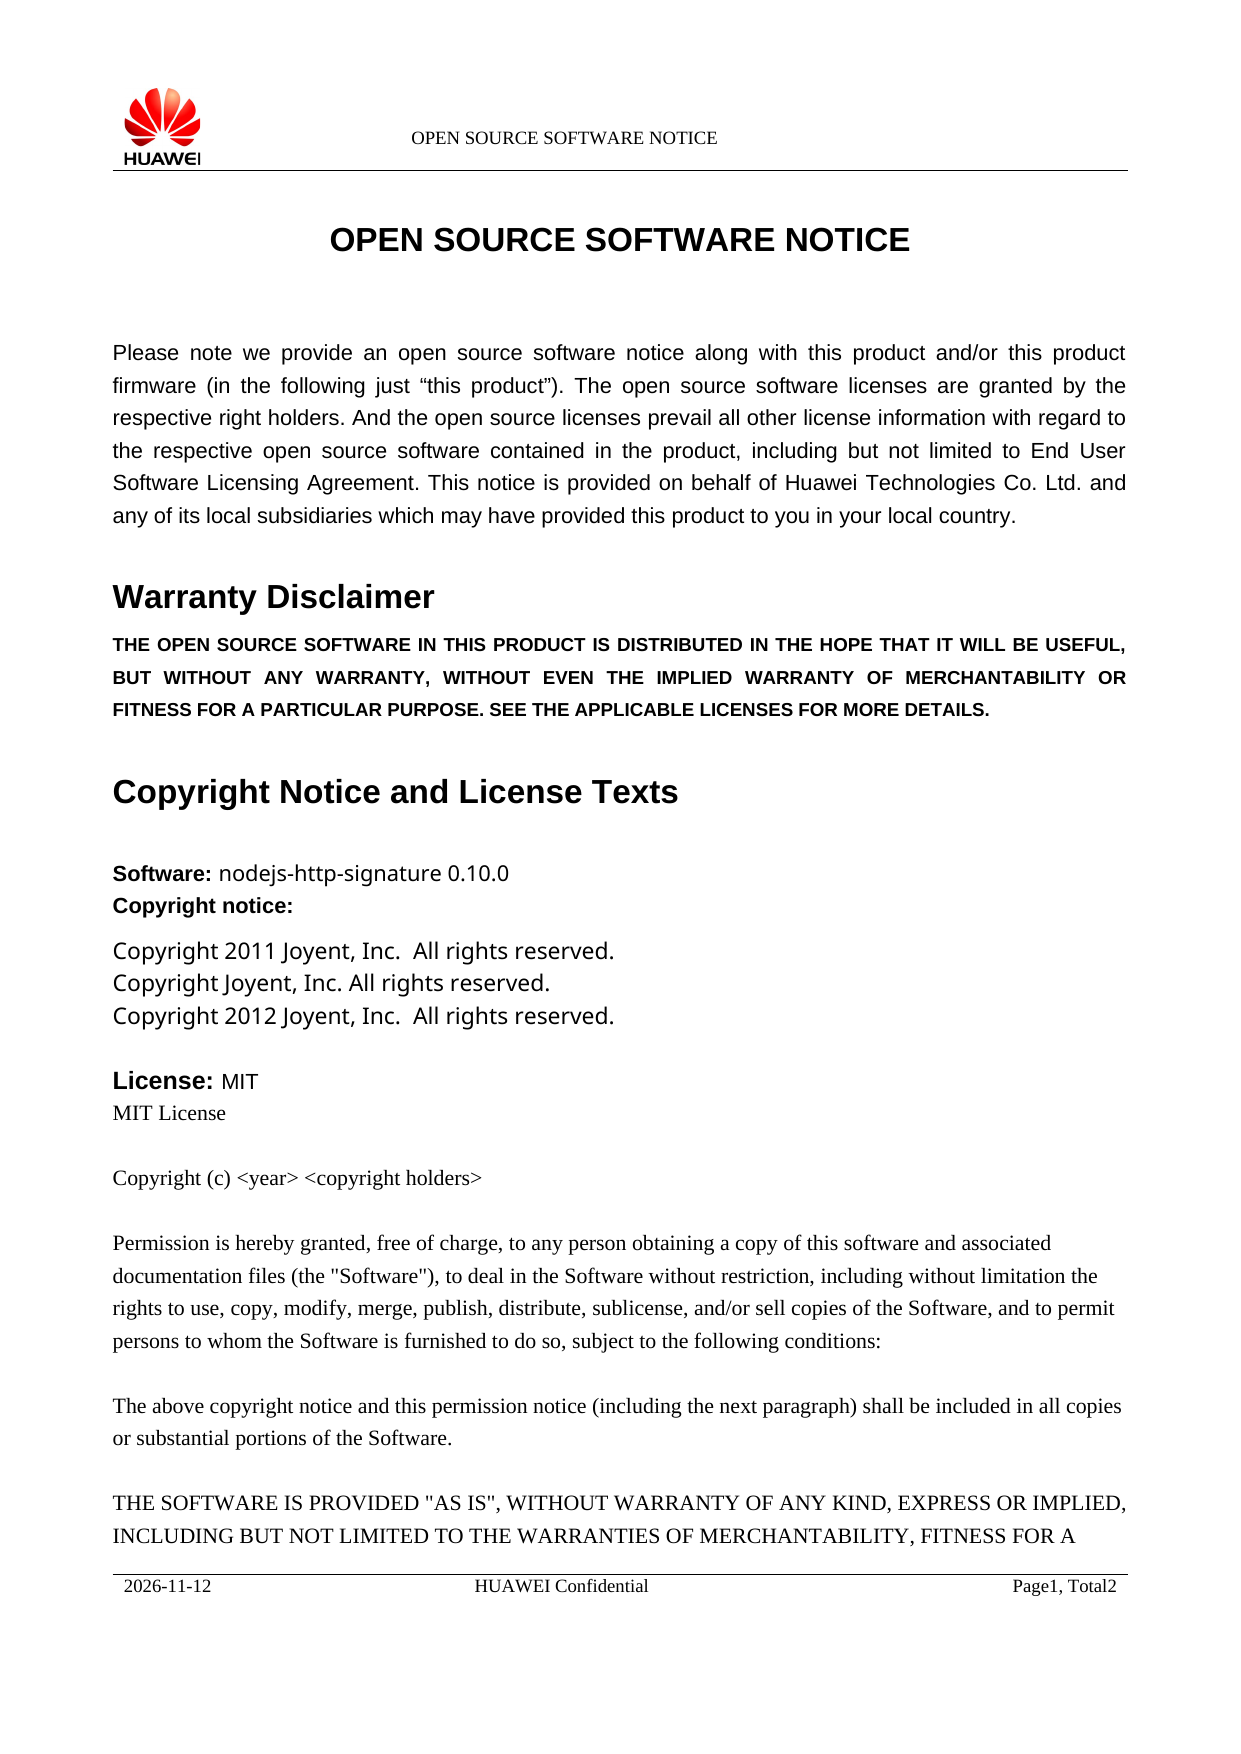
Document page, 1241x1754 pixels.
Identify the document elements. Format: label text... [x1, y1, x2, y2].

text Please note we provide an open source software notice along with this product and/or this product firmware (in the following just “this product”). The open source software licenses are granted by the respective right holders. And the open source licenses prevail all other license information with regard to the respective open source software contained in the product, including but not limited to End User Software Licensing Agreement. This notice is provided on behalf of Huawei Technologies Co. Ltd. and any of its local subsidiaries which may have provided this product to you in your local country. [112, 336, 1128, 531]
text Copyright notice: [112, 889, 1128, 921]
text The open source software in this product is distributed in the hope that it will be useful, but WITHOUT ANY WARRANTY, without even the implied warranty of MERCHANTABILITY or FITNESS FOR A PARTICULAR PURPOSE. See the applicable licenses for more details. [112, 629, 1128, 726]
title Software: nodejs-http-signature 0.10.0 [112, 856, 1128, 889]
picture [124, 88, 201, 165]
text Warranty Disclaimer [112, 564, 1128, 629]
text OPEN SOURCE SOFTWARE NOTICE [112, 206, 1128, 271]
text Copyright 2011 Joyent, Inc. All rights reserved. Copyright Joyent, Inc. All rights reserved. Copyright 2012 Joyent, Inc. All rights reserved. [112, 934, 1128, 1064]
text License: MIT [112, 1064, 1128, 1096]
text Copyright Notice and License Texts [112, 759, 1128, 824]
